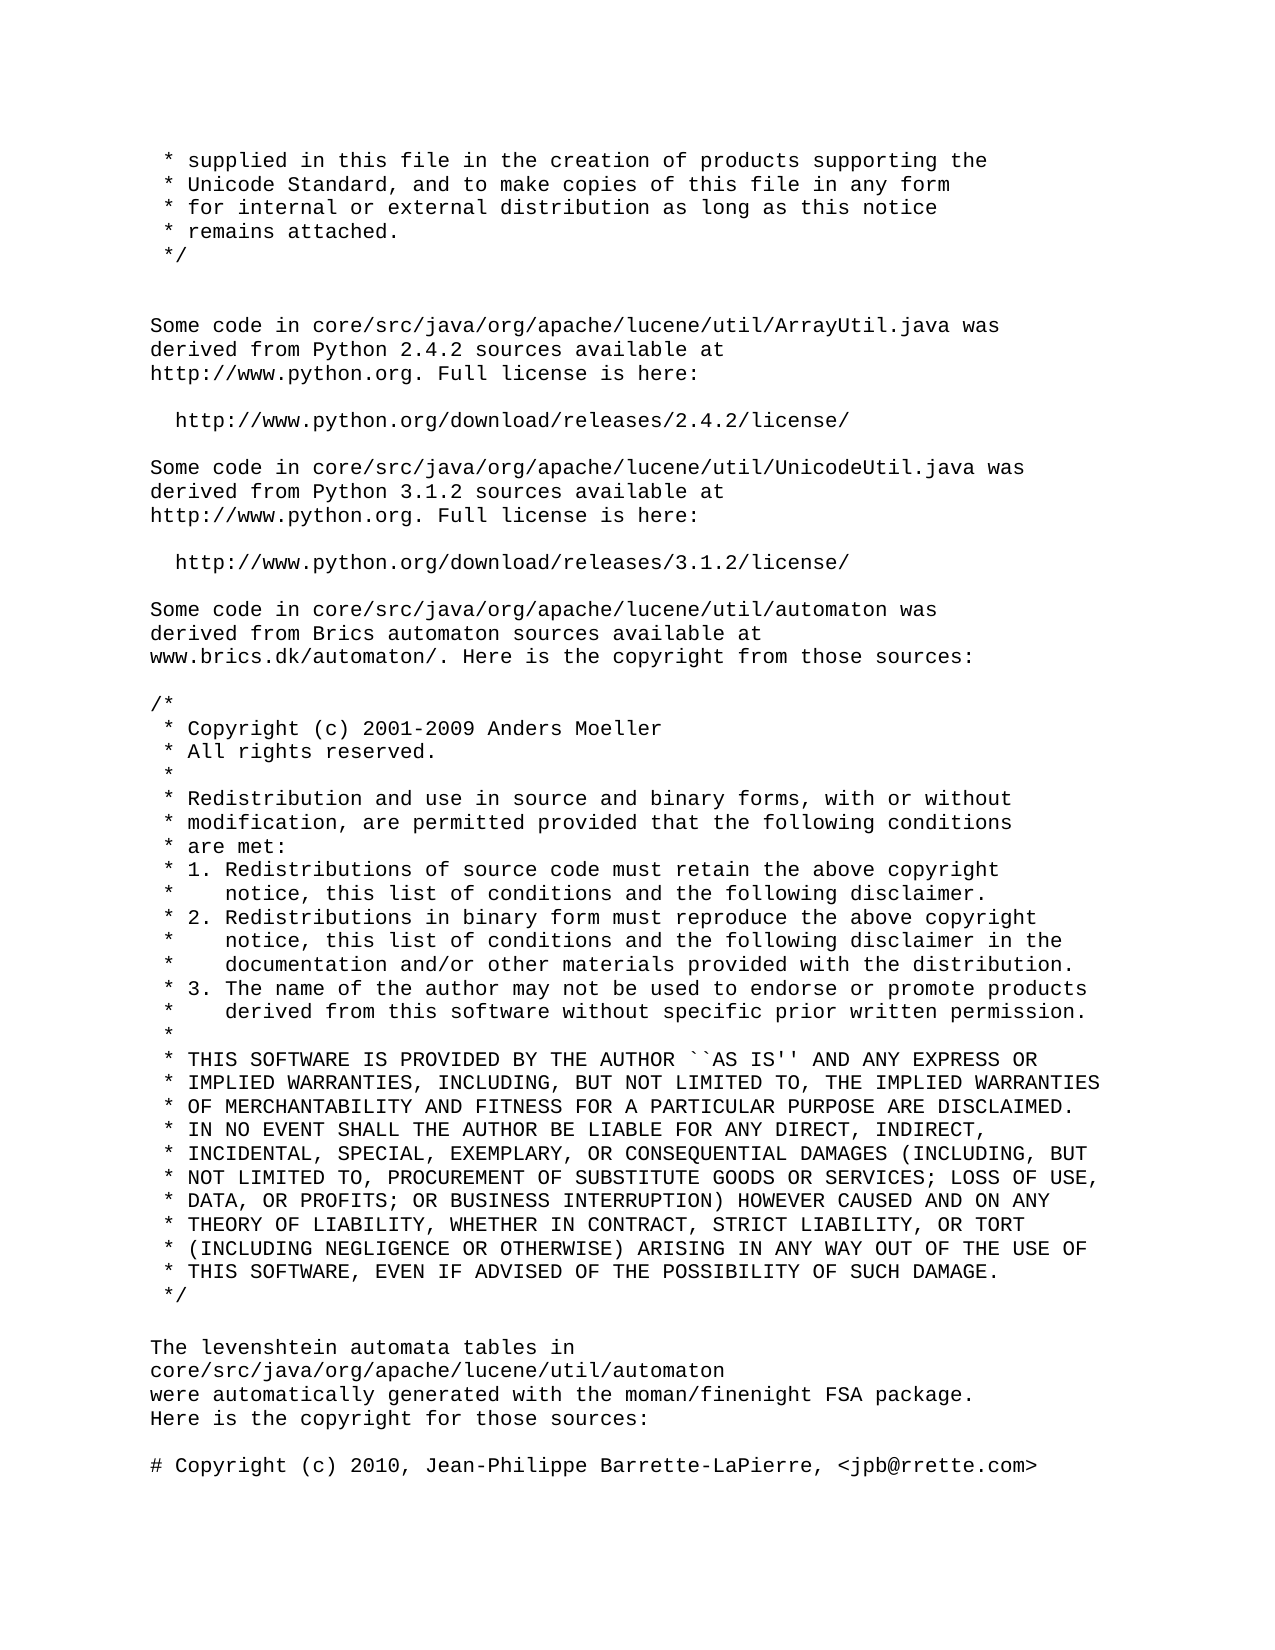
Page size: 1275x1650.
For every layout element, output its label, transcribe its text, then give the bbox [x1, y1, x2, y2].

text * INCIDENTAL, SPECIAL, EXEMPLARY, OR CONSEQUENTIAL DAMAGES (INCLUDING, BUT [150, 1143, 1125, 1167]
text * Redistribution and use in source and binary forms, with or without [150, 788, 1125, 812]
text * supplied in this file in the creation of products supporting the [150, 150, 1125, 174]
text * notice, this list of conditions and the following disclaimer. [150, 883, 1125, 907]
text derived from Python 3.1.2 sources available at [150, 481, 1125, 505]
text http://www.python.org. Full license is here: [150, 363, 1125, 386]
text * notice, this list of conditions and the following disclaimer in the [150, 930, 1125, 954]
text * THEORY OF LIABILITY, WHETHER IN CONTRACT, STRICT LIABILITY, OR TORT [150, 1214, 1125, 1238]
text The levenshtein automata tables in core/src/java/org/apache/lucene/util/automaton [150, 1337, 1125, 1384]
text * All rights reserved. [150, 741, 1125, 765]
text * IMPLIED WARRANTIES, INCLUDING, BUT NOT LIMITED TO, THE IMPLIED WARRANTIES [150, 1072, 1125, 1096]
text * Unicode Standard, and to make copies of this file in any form [150, 174, 1125, 197]
text /* [150, 694, 1125, 717]
text * 2. Redistributions in binary form must reproduce the above copyright [150, 907, 1125, 930]
text Some code in core/src/java/org/apache/lucene/util/ArrayUtil.java was [150, 316, 1125, 339]
text * documentation and/or other materials provided with the distribution. [150, 954, 1125, 978]
text * NOT LIMITED TO, PROCUREMENT OF SUBSTITUTE GOODS OR SERVICES; LOSS OF USE, [150, 1167, 1125, 1190]
text * THIS SOFTWARE IS PROVIDED BY THE AUTHOR ``AS IS'' AND ANY EXPRESS OR [150, 1048, 1125, 1072]
text * (INCLUDING NEGLIGENCE OR OTHERWISE) ARISING IN ANY WAY OUT OF THE USE OF [150, 1238, 1125, 1261]
text * remains attached. [150, 221, 1125, 244]
text http://www.python.org. Full license is here: [150, 505, 1125, 528]
text * modification, are permitted provided that the following conditions [150, 812, 1125, 836]
text * 3. The name of the author may not be used to endorse or promote products [150, 978, 1125, 1001]
text derived from Python 2.4.2 sources available at [150, 339, 1125, 363]
text */ [150, 244, 1125, 268]
text Some code in core/src/java/org/apache/lucene/util/UnicodeUtil.java was [150, 457, 1125, 481]
text derived from Brics automaton sources available at [150, 623, 1125, 647]
text * [150, 765, 1125, 788]
text * THIS SOFTWARE, EVEN IF ADVISED OF THE POSSIBILITY OF SUCH DAMAGE. [150, 1261, 1125, 1285]
text Here is the copyright for those sources: [150, 1408, 1125, 1431]
text * are met: [150, 836, 1125, 859]
text http://www.python.org/download/releases/2.4.2/license/ [150, 410, 1125, 434]
text Some code in core/src/java/org/apache/lucene/util/automaton was [150, 599, 1125, 623]
text * [150, 1025, 1125, 1048]
text * DATA, OR PROFITS; OR BUSINESS INTERRUPTION) HOWEVER CAUSED AND ON ANY [150, 1190, 1125, 1214]
text * for internal or external distribution as long as this notice [150, 197, 1125, 221]
text * OF MERCHANTABILITY AND FITNESS FOR A PARTICULAR PURPOSE ARE DISCLAIMED. [150, 1096, 1125, 1119]
text were automatically generated with the moman/finenight FSA package. [150, 1384, 1125, 1408]
text * IN NO EVENT SHALL THE AUTHOR BE LIABLE FOR ANY DIRECT, INDIRECT, [150, 1119, 1125, 1143]
text www.brics.dk/automaton/. Here is the copyright from those sources: [150, 647, 1125, 670]
text http://www.python.org/download/releases/3.1.2/license/ [150, 552, 1125, 576]
text */ [150, 1285, 1125, 1309]
text # Copyright (c) 2010, Jean-Philippe Barrette-LaPierre, <jpb@rrette.com> [150, 1455, 1125, 1478]
text * 1. Redistributions of source code must retain the above copyright [150, 859, 1125, 883]
text * Copyright (c) 2001-2009 Anders Moeller [150, 717, 1125, 741]
text * derived from this software without specific prior written permission. [150, 1001, 1125, 1025]
